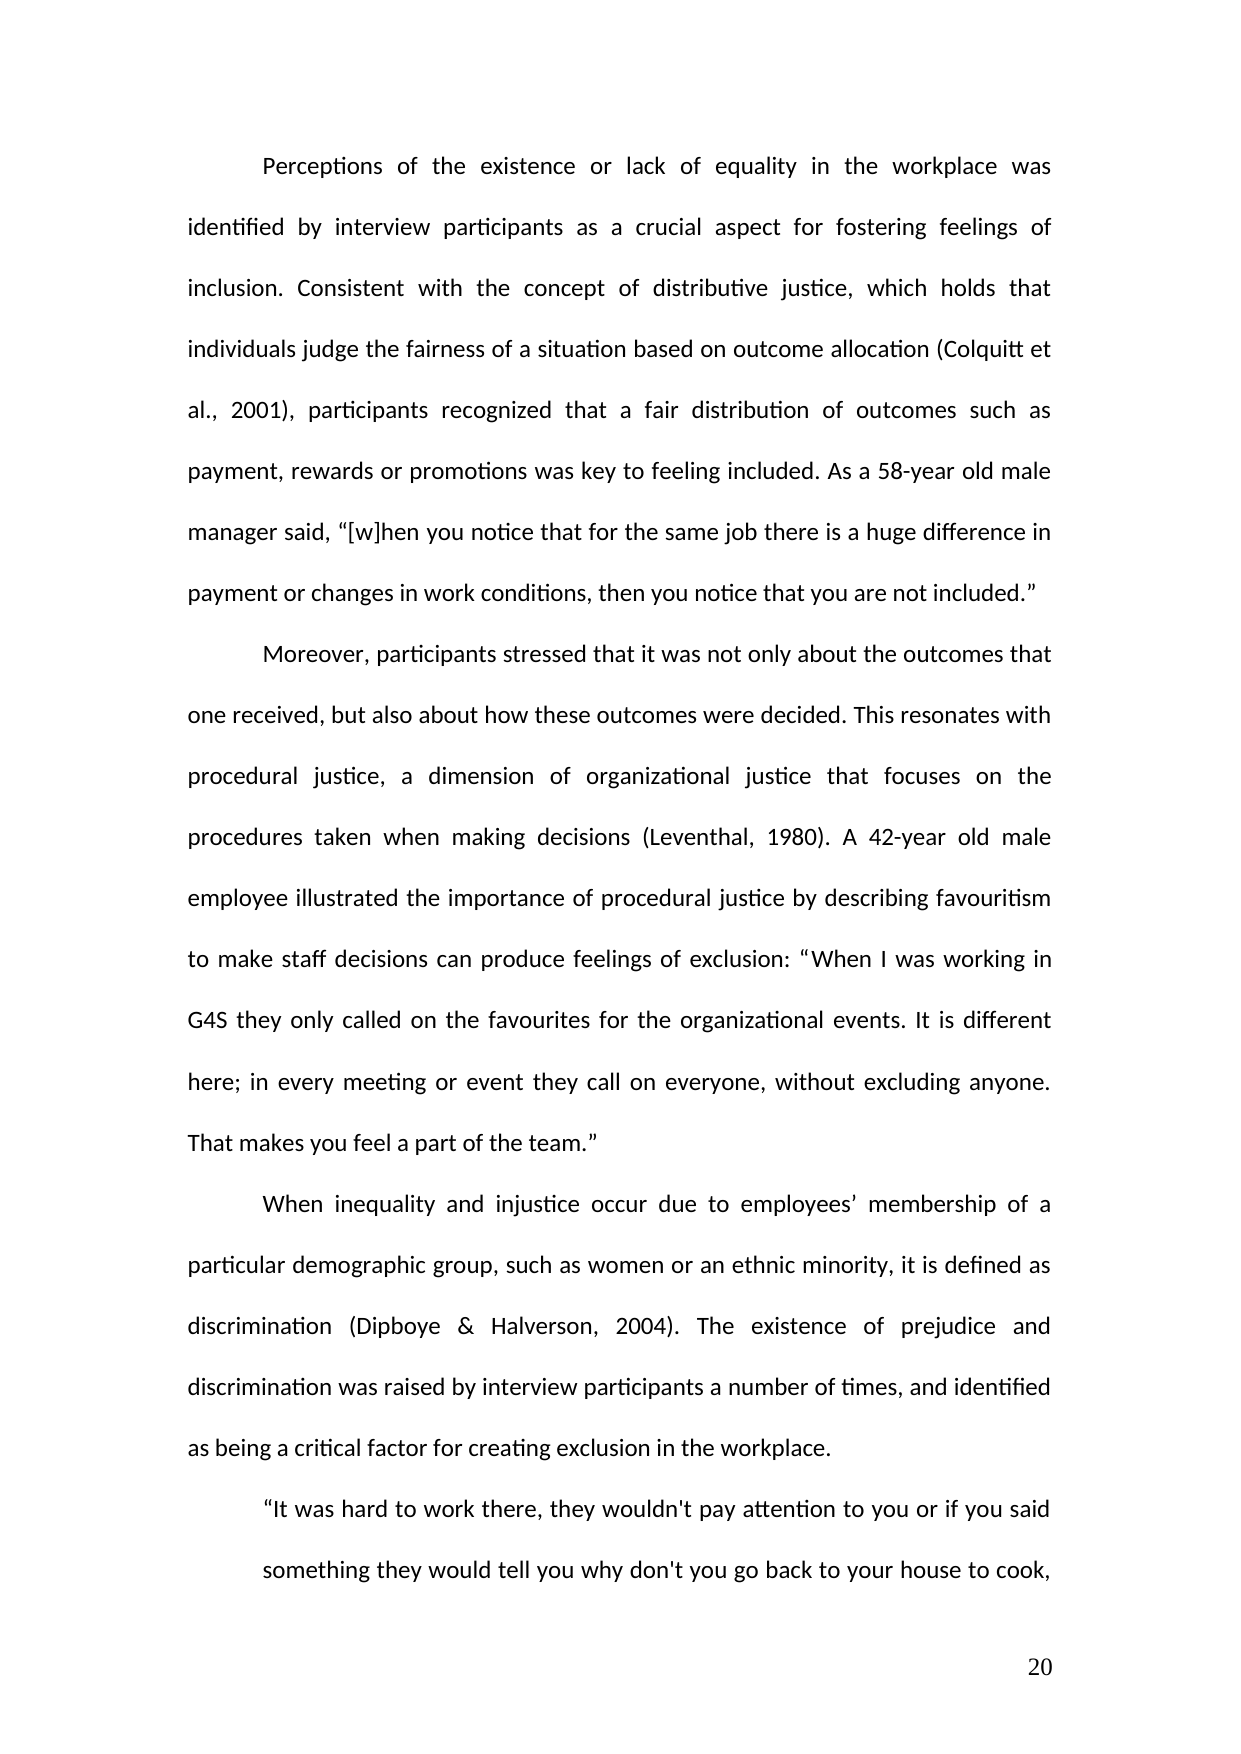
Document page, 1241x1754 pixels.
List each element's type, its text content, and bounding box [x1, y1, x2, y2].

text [262, 1493, 1053, 1584]
text Perceptions of the existence or lack of equality in the workplace was identified by interview participants as a crucial aspect for fostering feelings of inclusion. Consistent with the concept of distributive justice, which holds that individuals judge the fairness of a situation based on outcome allocation (Colquitt et al., 2001), participants recognized that a fair distribution of outcomes such as payment, rewards or promotions was key to feeling included. As a 58-year old male manager said, “[w]hen you notice that for the same job there is a huge difference in payment or changes in work conditions, then you notice that you are not included.” [187, 150, 1053, 608]
text Moreover, participants stressed that it was not only about the outcomes that one received, but also about how these outcomes were decided. This resonates with procedural justice, a dimension of organizational justice that focuses on the procedures taken when making decisions (Leventhal, 1980). A 42-year old male employee illustrated the importance of procedural justice by describing favouritism to make staff decisions can produce feelings of exclusion: “When I was working in G4S they only called on the favourites for the organizational events. It is different here; in every meeting or event they call on everyone, without excluding anyone. That makes you feel a part of the team.” [187, 638, 1053, 1157]
text When inequality and injustice occur due to employees’ membership of a particular demographic group, such as women or an ethnic minority, it is defined as discrimination (Dipboye & Halverson, 2004). The existence of prejudice and discrimination was raised by interview participants a number of times, and identified as being a critical factor for creating exclusion in the workplace. [187, 1188, 1053, 1462]
